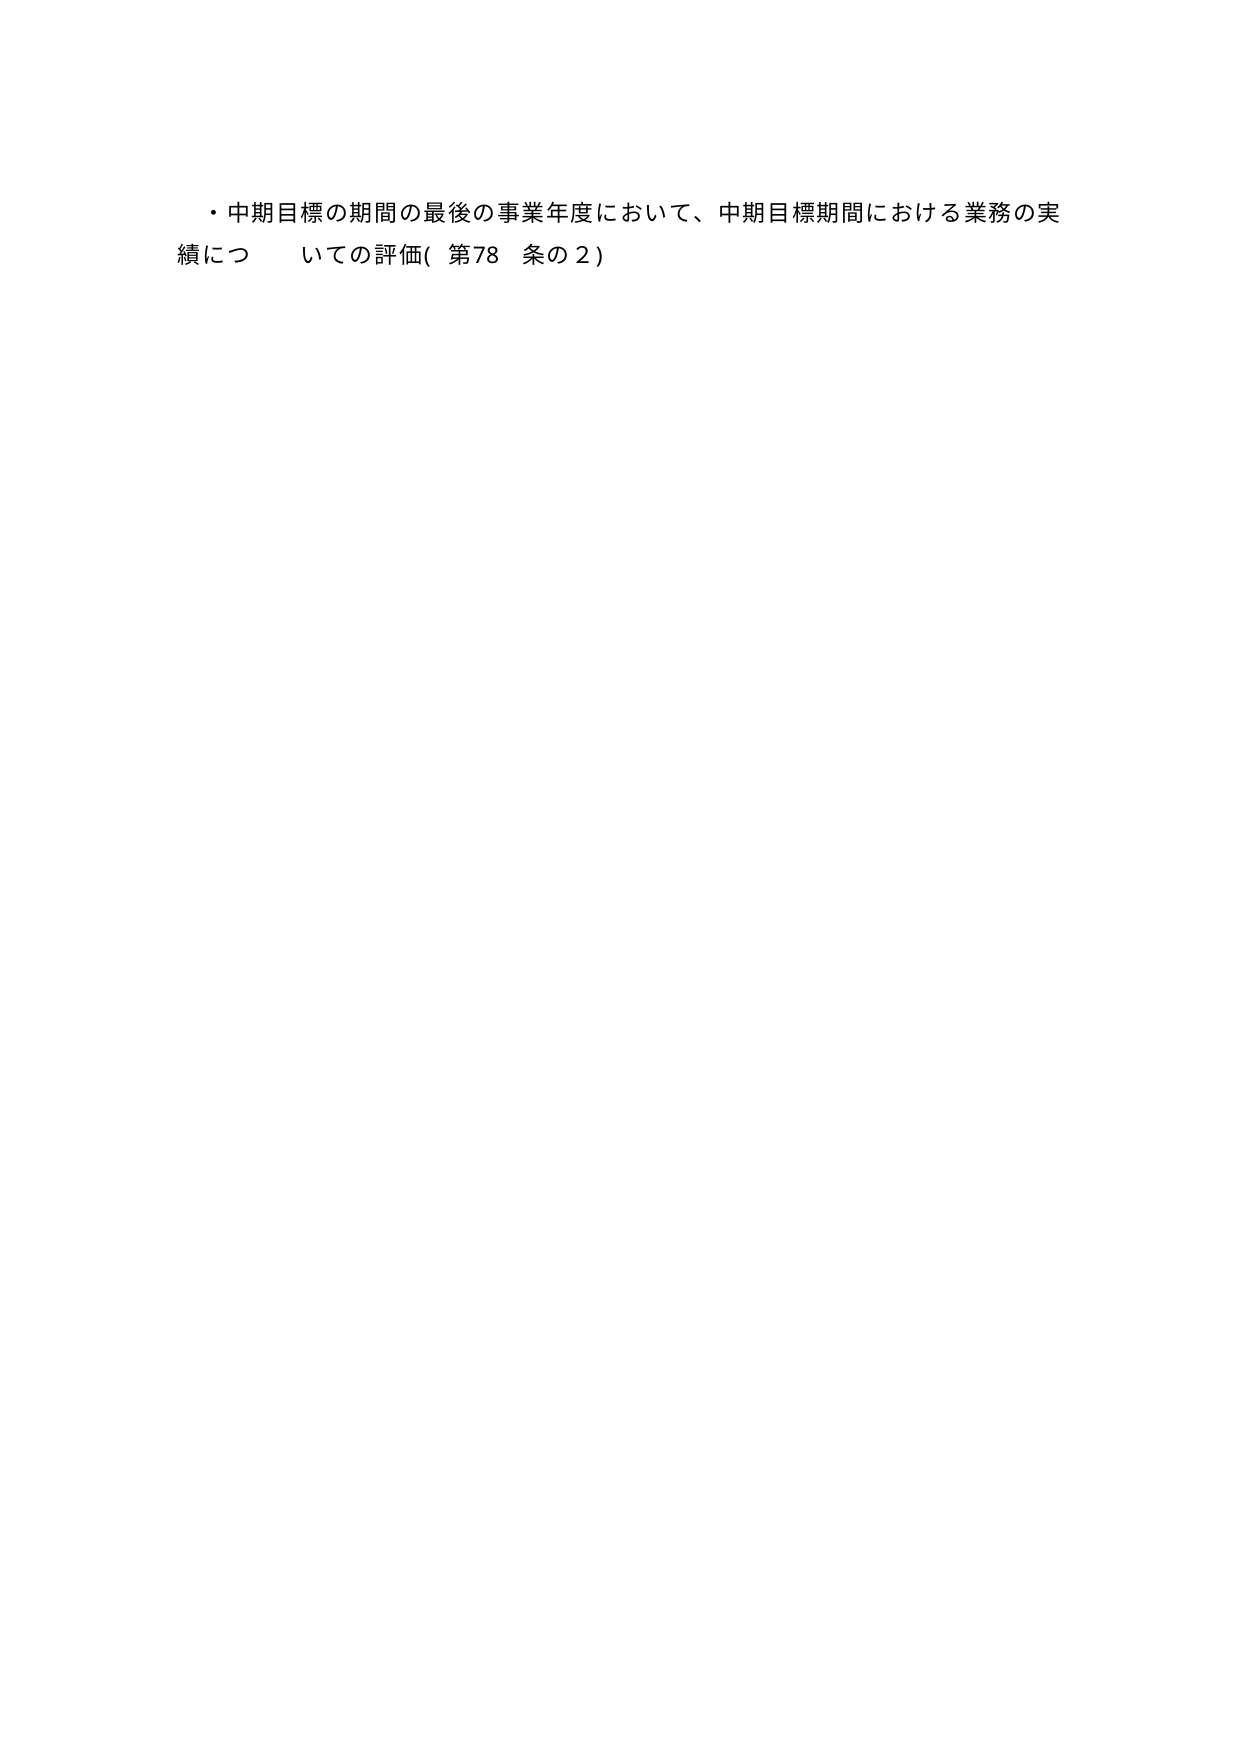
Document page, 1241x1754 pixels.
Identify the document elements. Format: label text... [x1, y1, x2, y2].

text ・中期目標の期間の最後の事業年度において、中期目標期間における業務の実績につ いての評価(第78条の２) [178, 191, 1063, 274]
